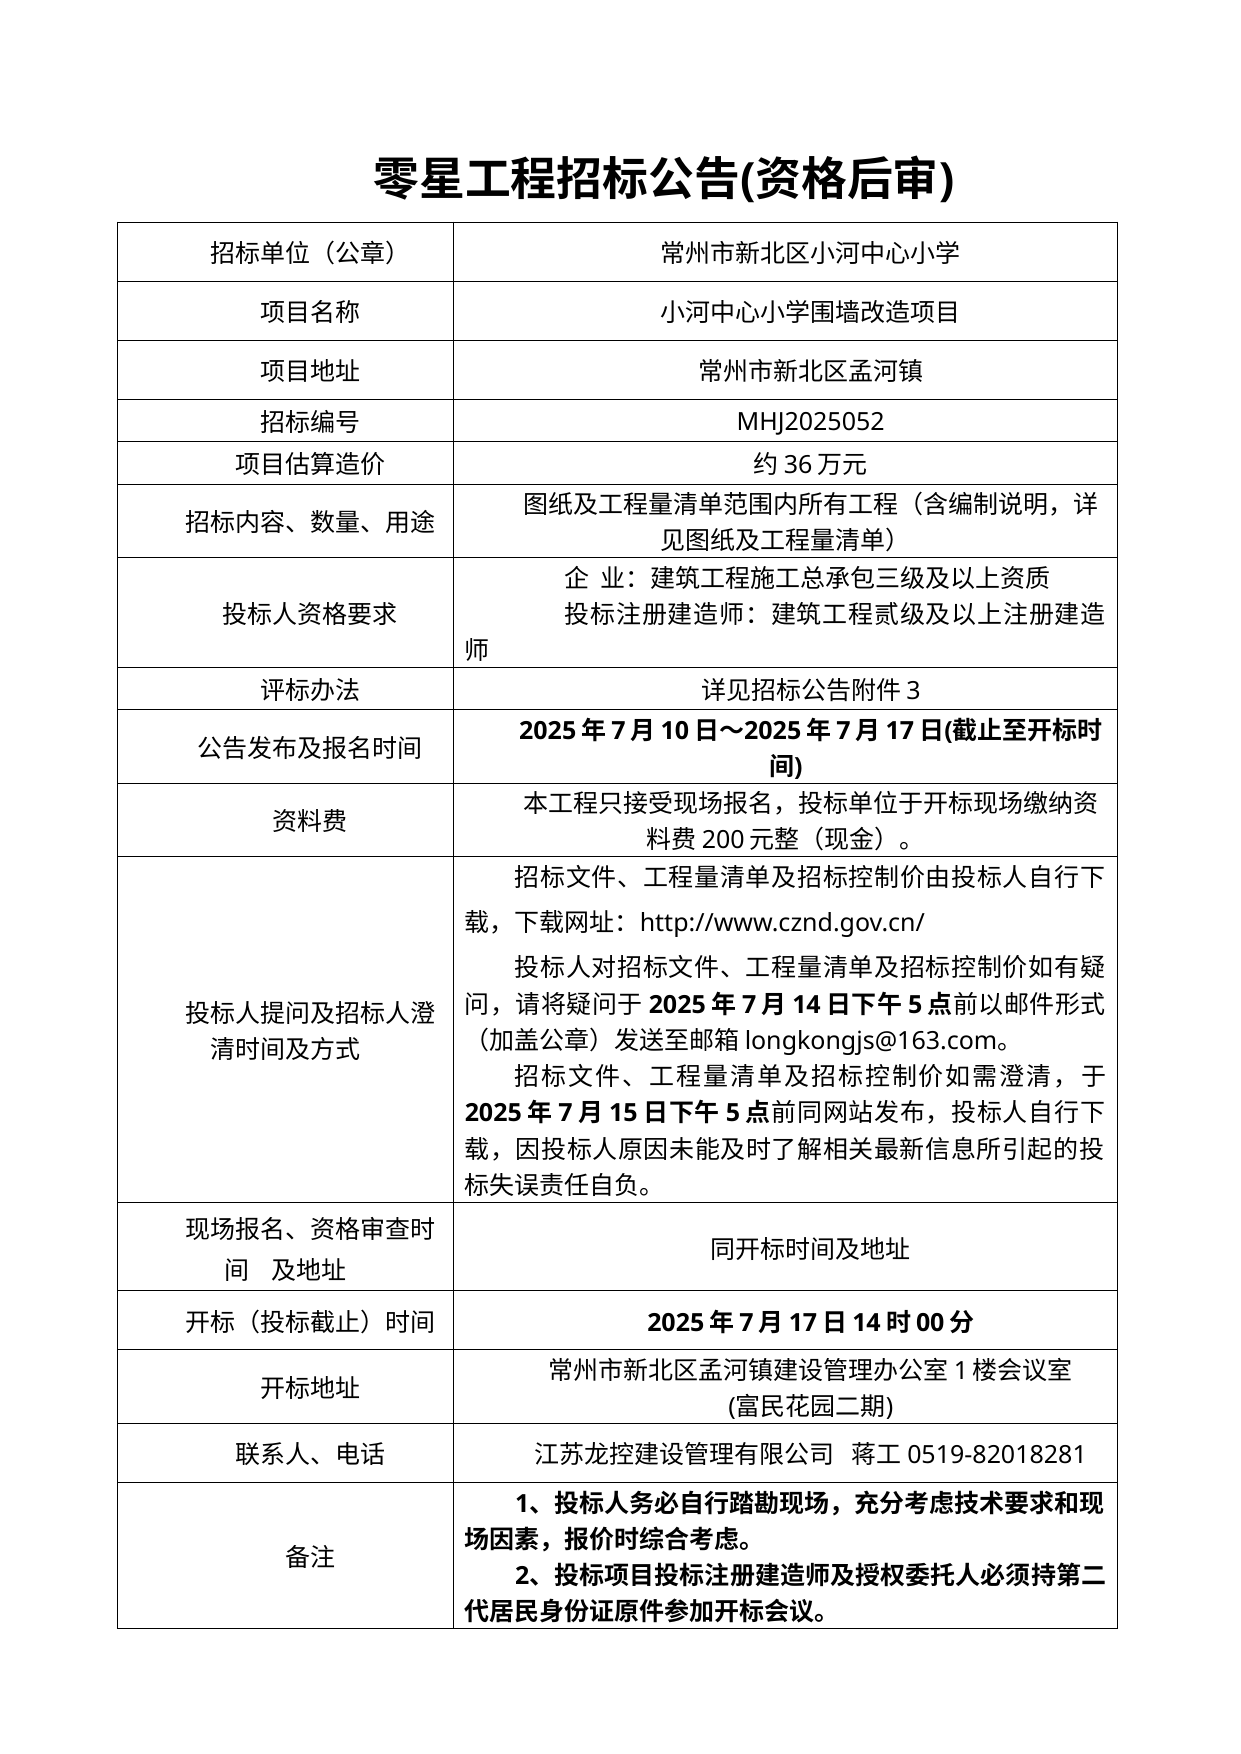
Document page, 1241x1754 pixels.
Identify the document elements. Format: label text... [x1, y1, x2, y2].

table_cell 1、投标人务必自行踏勘现场，充分考虑技术要求和现场因素，报价时综合考虑。 2、投标项目投标注册建造师及授权委托人必须持第二代居民身份证原件参加开标会议。 [454, 1483, 1117, 1628]
table_cell 常州市新北区孟河镇建设管理办公室1楼会议室 (富民花园二期) [454, 1350, 1117, 1423]
table_cell 公告发布及报名时间 [118, 710, 453, 783]
table_cell 江苏龙控建设管理有限公司 蒋工 0519-82018281 [454, 1424, 1117, 1482]
table_cell 约36万元 [454, 442, 1117, 483]
table_cell 小河中心小学围墙改造项目 [454, 282, 1117, 340]
table_cell MHJ2025052 [454, 400, 1117, 441]
table_header 零星工程招标公告(资格后审) [117, 130, 1118, 222]
table_cell 招标内容、数量、用途 [118, 485, 453, 557]
table_cell 招标单位（公章） [118, 223, 453, 281]
table_cell 企 业：建筑工程施工总承包三级及以上资质 投标注册建造师：建筑工程贰级及以上注册建造师 [454, 558, 1117, 667]
table_cell 2025年7月10日～2025年7月17日(截止至开标时间) [454, 710, 1117, 783]
table_cell 投标人资格要求 [118, 558, 453, 667]
table_cell 项目地址 [118, 341, 453, 399]
table_cell 招标编号 [118, 400, 453, 441]
table_cell 详见招标公告附件3 [454, 668, 1117, 709]
table_cell 现场报名、资格审查时间 及地址 [118, 1203, 453, 1290]
table_cell 图纸及工程量清单范围内所有工程（含编制说明，详见图纸及工程量清单） [454, 485, 1117, 557]
table_cell 开标地址 [118, 1350, 453, 1423]
table_cell 2025年7月17日14时00分 [454, 1291, 1117, 1349]
table_cell 常州市新北区孟河镇 [454, 341, 1117, 399]
table_cell 常州市新北区小河中心小学 [454, 223, 1117, 281]
table_cell 本工程只接受现场报名，投标单位于开标现场缴纳资料费200元整（现金）。 [454, 784, 1117, 856]
table_cell 招标文件、工程量清单及招标控制价由投标人自行下载，下载网址：http://www.cznd.gov.cn/ 投标人对招标文件、工程量清单及招标控制价如有疑问，请将疑问于2025年7月14日下午5点前以邮件形式（加盖公章）发送至邮箱longkongjs@163.com。 招标文件、工程量清单及招标控制价如需澄清，于2025年7月15日下午5点前同网站发布，投标人自行下载，因投标人原因未能及时了解相关最新信息所引起的投标失误责任自负。 [454, 857, 1117, 1202]
table_cell 联系人、电话 [118, 1424, 453, 1482]
table_cell 评标办法 [118, 668, 453, 709]
table_cell 项目估算造价 [118, 442, 453, 483]
table_cell 资料费 [118, 784, 453, 856]
table_cell 开标（投标截止）时间 [118, 1291, 453, 1349]
table_cell 项目名称 [118, 282, 453, 340]
table_cell 投标人提问及招标人澄清时间及方式 [118, 857, 453, 1202]
table_cell 备注 [118, 1483, 453, 1628]
table_cell 同开标时间及地址 [454, 1203, 1117, 1290]
